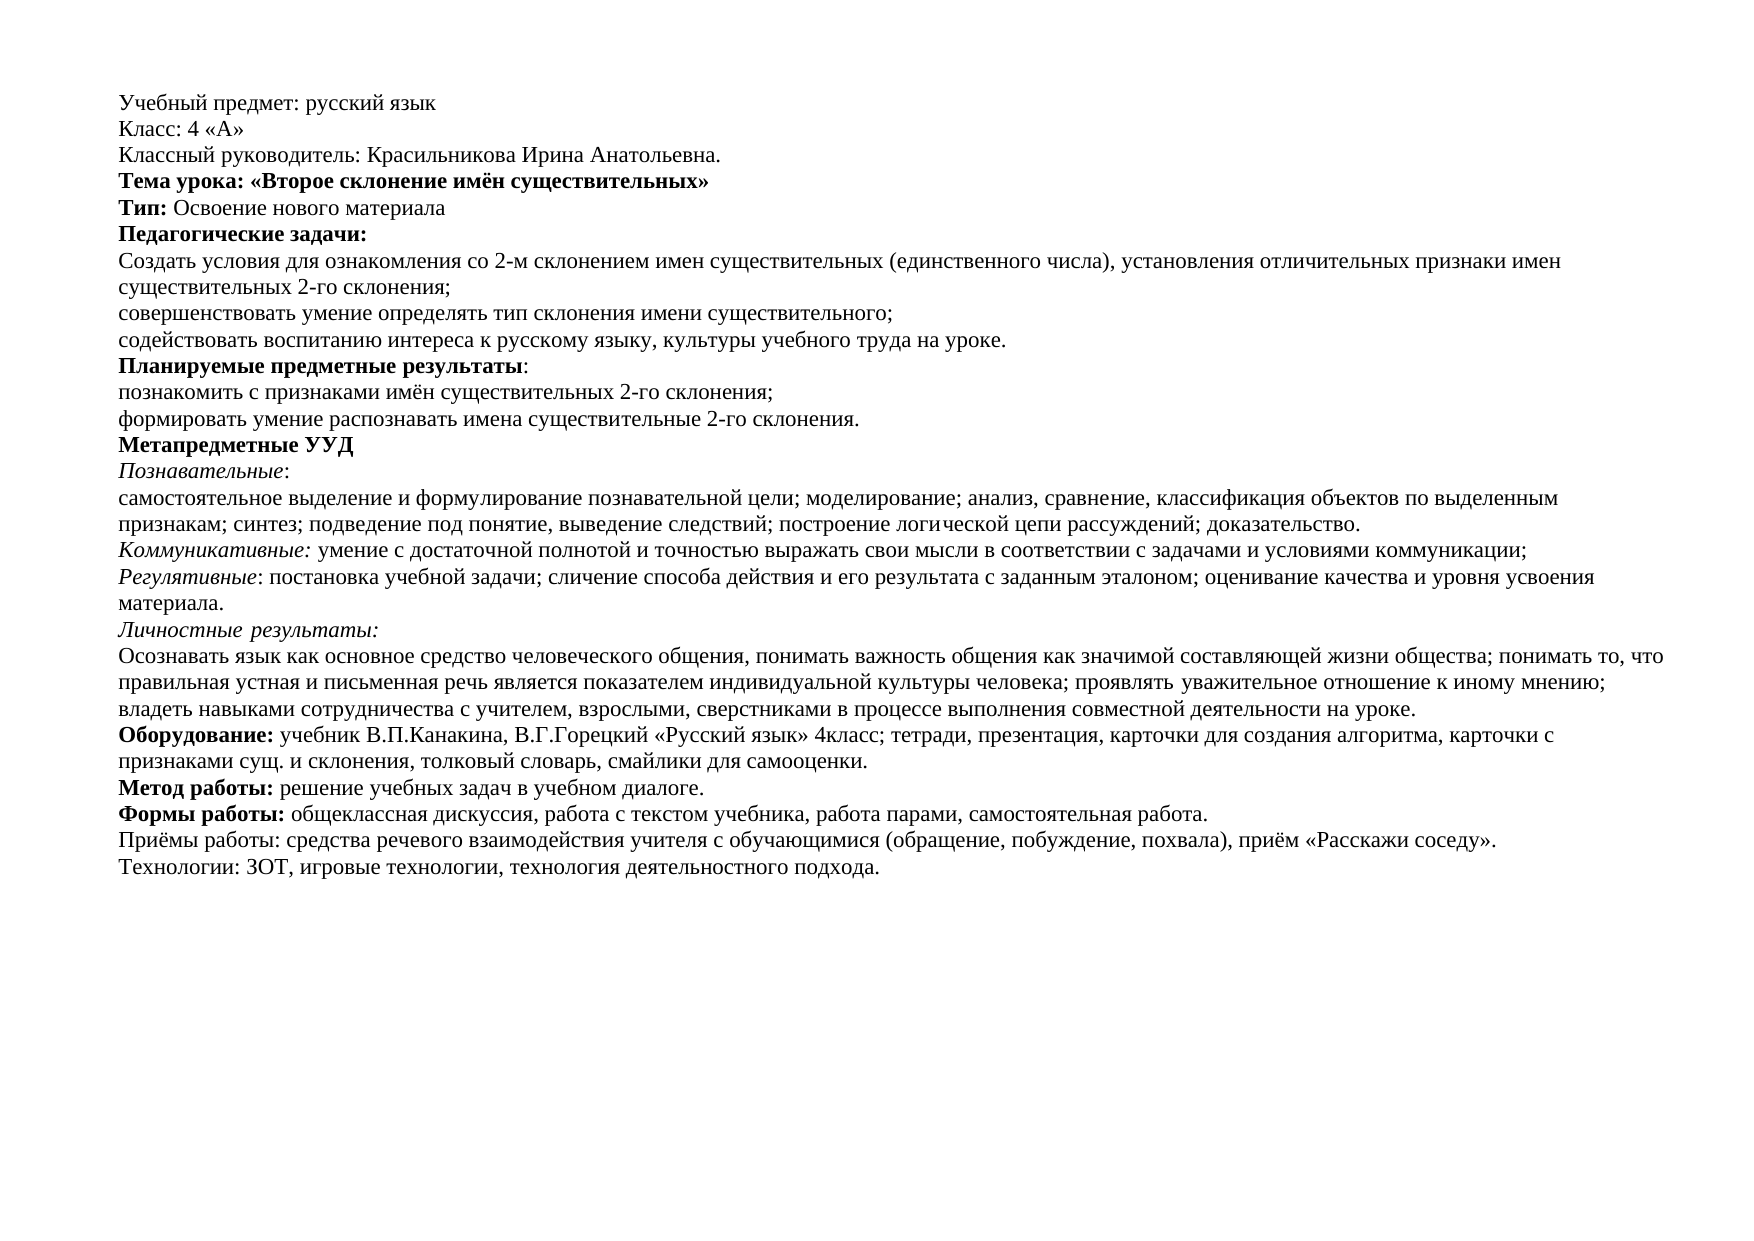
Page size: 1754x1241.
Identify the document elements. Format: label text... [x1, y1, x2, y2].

text Класс: 4 «А» [118, 115, 1668, 141]
text Коммуникативные: умение с достаточной полнотой и точностью выражать свои мысли в соответствии с задачами и условиями коммуникации; [118, 537, 1668, 563]
text Регулятивные: постановка учебной задачи; сличение способа действия и его результата с заданным эталоном; оценивание качества и уровня усвоения материала. [118, 563, 1668, 616]
text Оборудование: учебник В.П.Канакина, В.Г.Горецкий «Русский язык» 4класс; тетради, презентация, карточки для создания алгоритма, карточки с признаками сущ. и склонения, толковый словарь, смайлики для самооценки. [118, 721, 1668, 774]
text самостоятельное выделение и формулирование познавательной цели; моделирование; анализ, сравнение, классификация объектов по выделенным признакам; синтез; подведение под понятие, выведение следствий; построение логической цепи рассуждений; доказательство. [118, 484, 1668, 537]
text формировать умение распознавать имена существительные 2-го склонения. [118, 405, 1668, 431]
text Приёмы работы: средства речевого взаимодействия учителя с обучающимися (обращение, побуждение, похвала), приём «Расскажи соседу». [118, 826, 1668, 853]
text Создать условия для ознакомления со 2-м склонением имен существительных (единственного числа), установления отличительных признаки имен существительных 2-го склонения; [118, 247, 1668, 299]
text Метод работы: решение учебных задач в учебном диалоге. [118, 774, 1668, 800]
text познакомить с признаками имён существительных 2-го склонения; [118, 378, 1668, 405]
text Личностные результаты: [118, 616, 1668, 642]
text Учебный предмет: русский язык [118, 88, 1668, 115]
text Планируемые предметные результаты: [118, 352, 1668, 378]
text Педагогические задачи: [118, 220, 1668, 247]
text Классный руководитель: Красильникова Ирина Анатольевна. [118, 141, 1668, 168]
text Тема урока: «Второе склонение имён существительных» [118, 168, 1668, 194]
text Познавательные: [118, 457, 1668, 484]
text Формы работы: общеклассная дискуссия, работа с текстом учебника, работа парами, самостоятельная работа. [118, 800, 1668, 826]
text Метапредметные УУД [118, 431, 1668, 457]
text совершенствовать умение определять тип склонения имени существительного; [118, 299, 1668, 326]
text Осознавать язык как основное средство человеческого общения, понимать важность общения как значимой составляющей жизни общества; понимать то, что правильная устная и письменная речь является показателем индивидуальной культуры человека; проявлять уважительное отношение к иному мнению; владеть навыками сотрудничества с учителем, взрослыми, сверстниками в процессе выполнения совместной деятельности на уроке. [118, 642, 1668, 721]
text Тип: Освоение нового материала [118, 194, 1668, 220]
text содействовать воспитанию интереса к русскому языку, культуры учебного труда на уроке. [118, 326, 1668, 352]
text Технологии: ЗОТ, игровые технологии, технология деятельностного подхода. [118, 853, 1668, 879]
